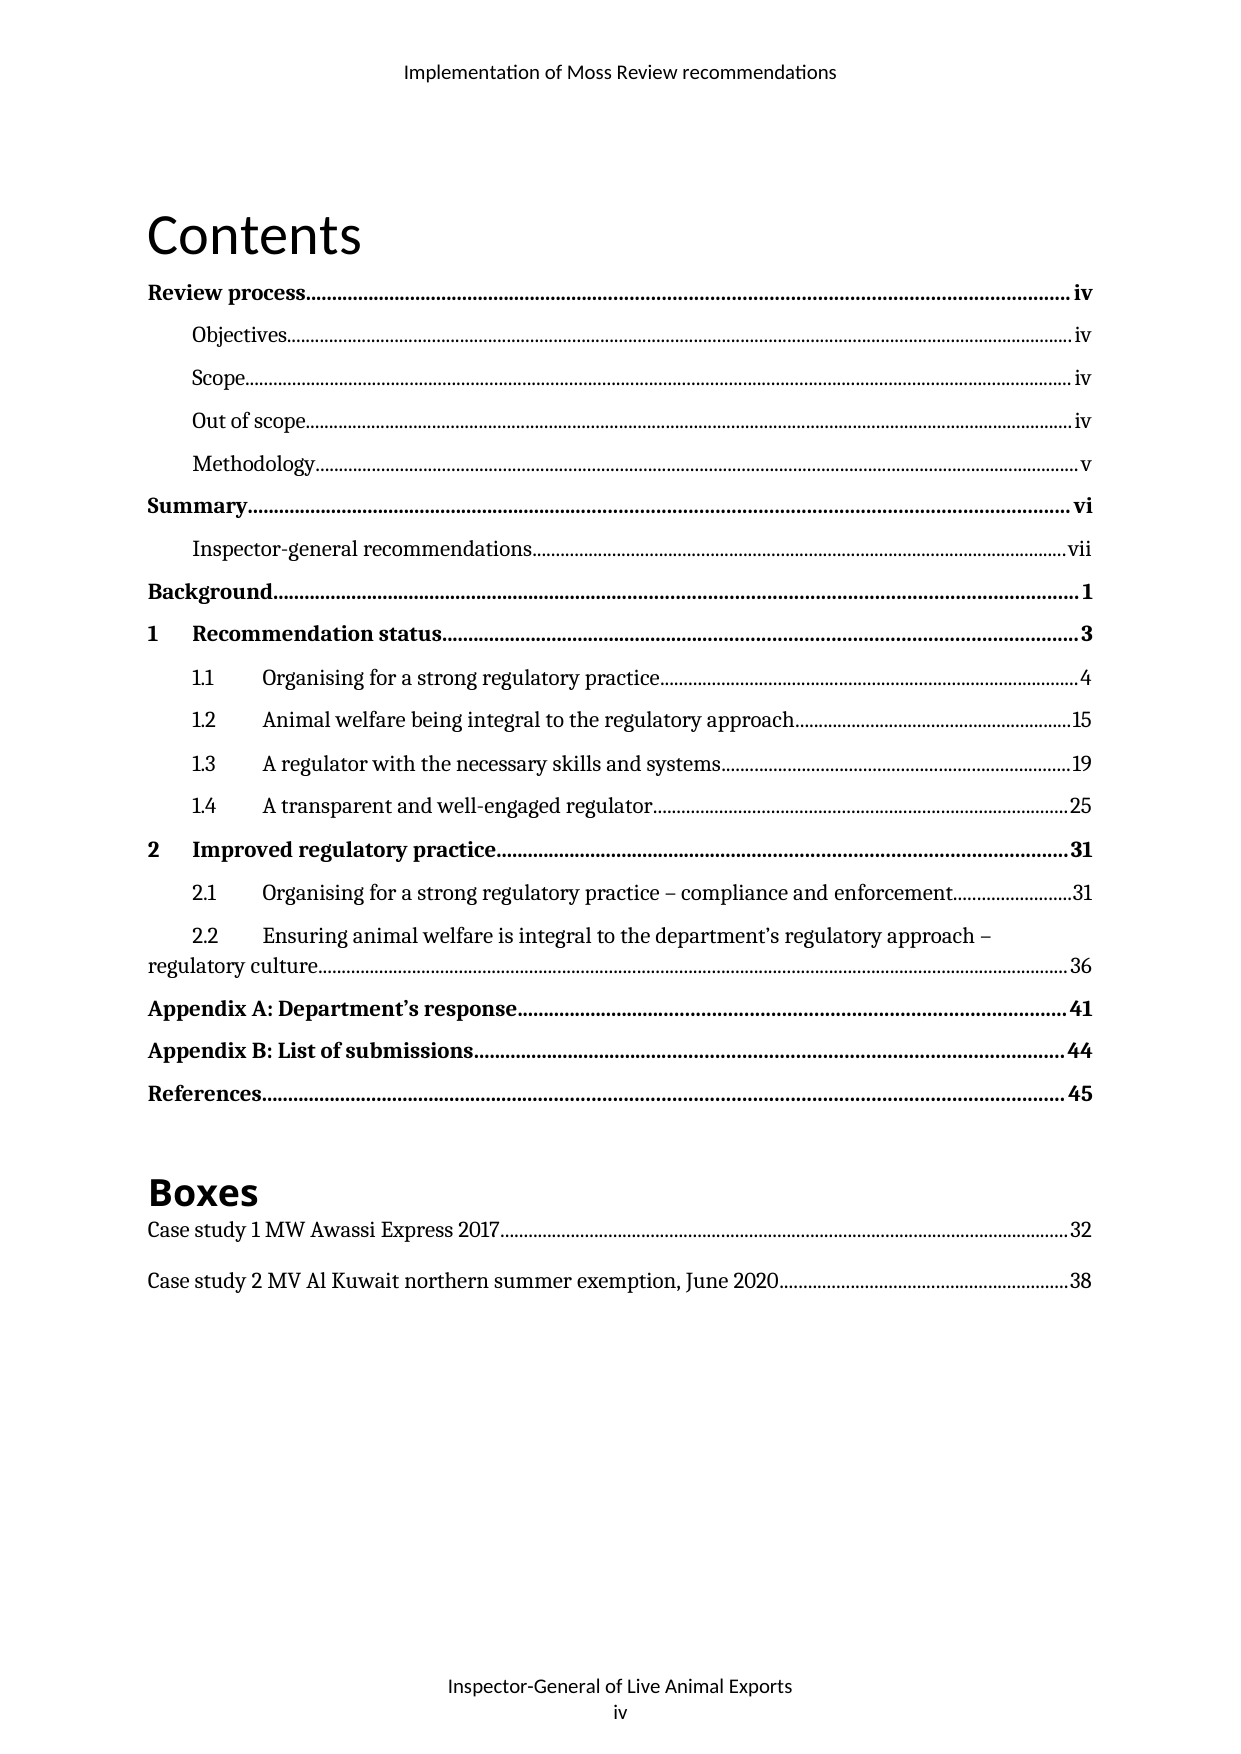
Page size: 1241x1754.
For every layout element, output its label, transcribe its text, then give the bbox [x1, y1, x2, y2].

text Case study 2 MV Al Kuwait northern summer exemption, June 2020 38 [148, 1268, 1092, 1294]
subtitle Boxes [148, 1166, 1092, 1217]
text Case study 1 MW Awassi Express 2017 32 [148, 1217, 1092, 1243]
